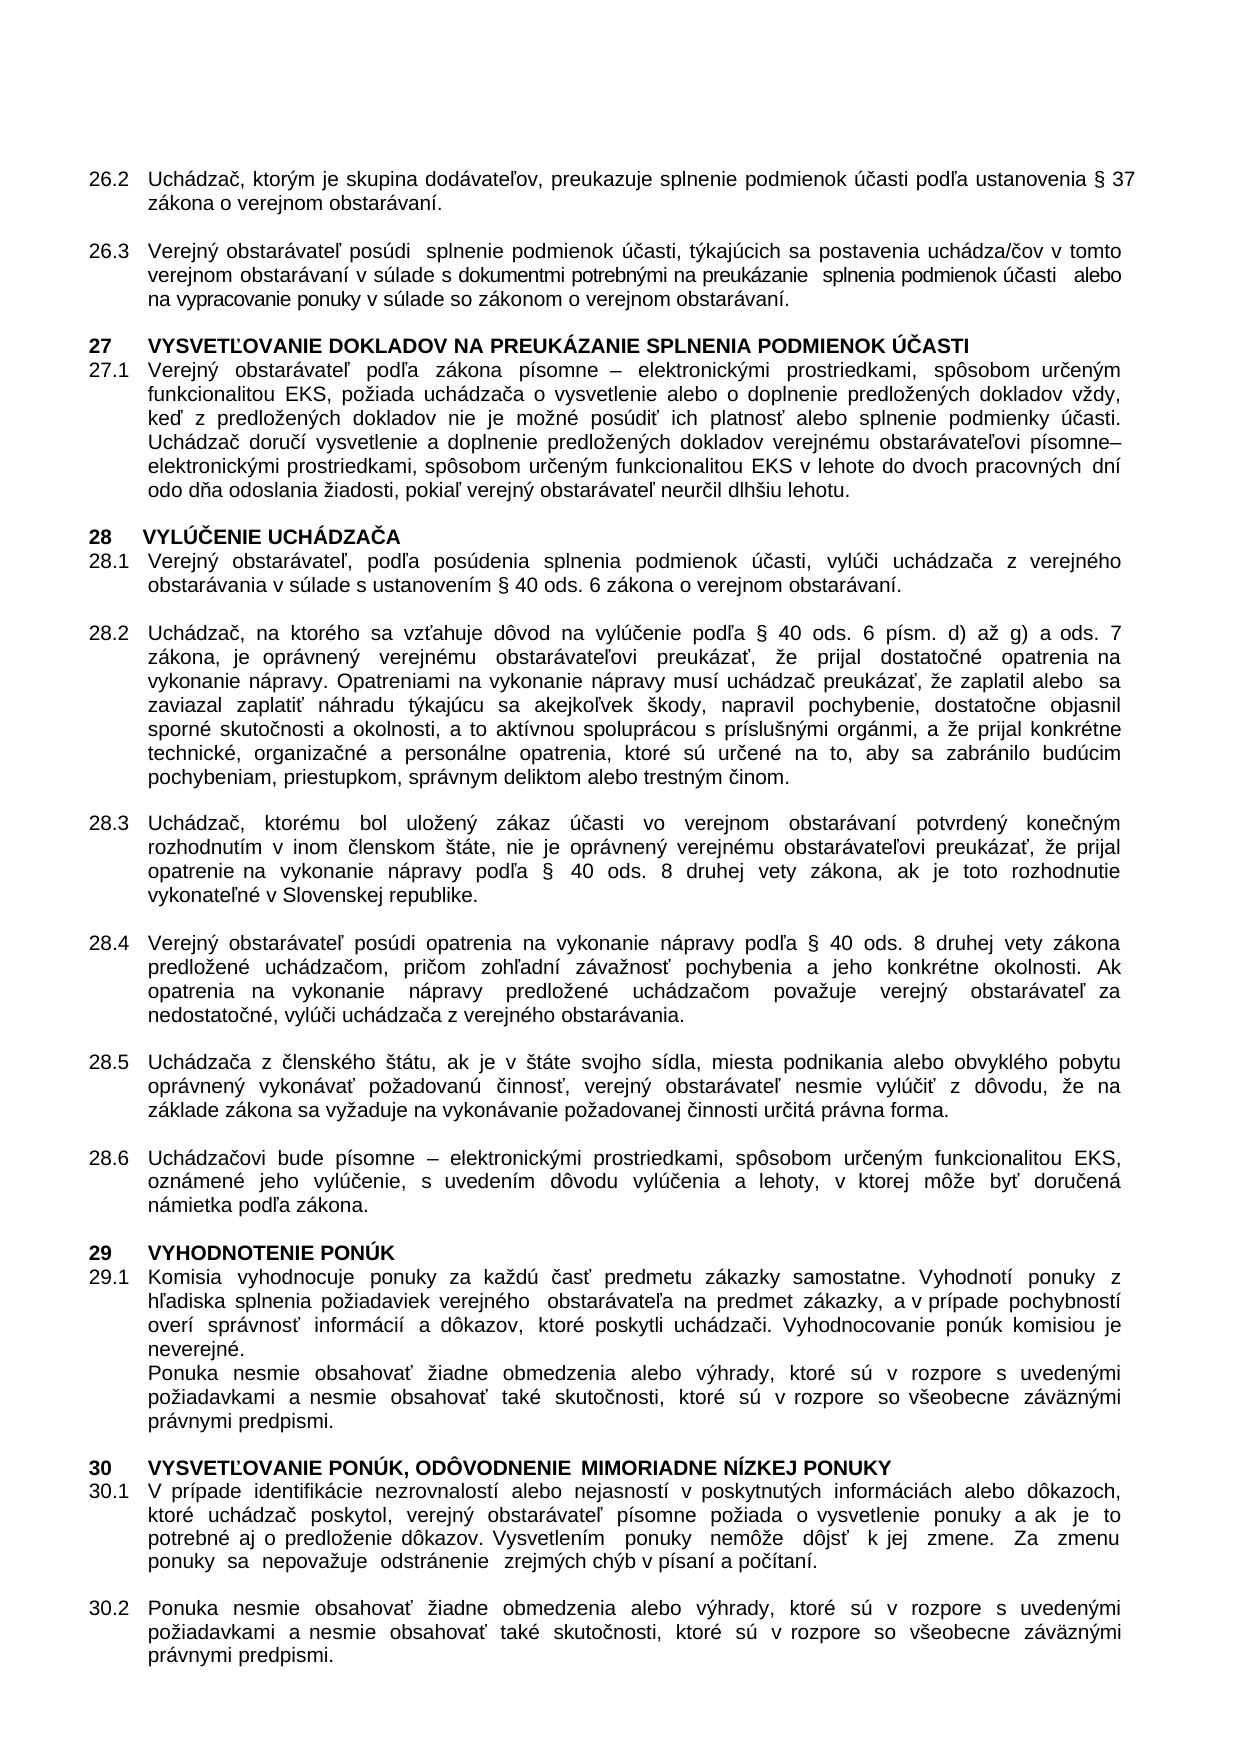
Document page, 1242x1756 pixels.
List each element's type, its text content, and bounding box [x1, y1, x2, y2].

list Verejný obstarávateľ posúdi splnenie podmienok účasti, týkajúcich sa postavenia uchádza/čov v tomto verejnom obstarávaní v súlade s dokumentmi potrebnými na preukázanie splnenia podmienok účasti alebo na vypracovanie ponuky v súlade so zákonom o verejnom obstarávaní. [89, 238, 1122, 310]
list Uchádzač, na ktorého sa vzťahuje dôvod na vylúčenie podľa § 40 ods. 6 písm. d) až g) a ods. 7 zákona, je oprávnený verejnému obstarávateľovi preukázať, že prijal dostatočné opatrenia na vykonanie nápravy. Opatreniami na vykonanie nápravy musí uchádzač preukázať, že zaplatil alebo sa zaviazal zaplatiť náhradu týkajúcu sa akejkoľvek škody, napravil pochybenie, dostatočne objasnil sporné skutočnosti a okolnosti, a to aktívnou spoluprácou s príslušnými orgánmi, a že prijal konkrétne technické, organizačné a personálne opatrenia, ktoré sú určené na to, aby sa zabránilo budúcim pochybeniam, priestupkom, správnym deliktom alebo trestným činom. [89, 621, 1122, 788]
list Uchádzač, ktorým je skupina dodávateľov, preukazuje splnenie podmienok účasti podľa ustanovenia § 37 zákona o verejnom obstarávaní. [89, 167, 1135, 214]
list Verejný obstarávateľ podľa zákona písomne – elektronickými prostriedkami, spôsobom určeným funkcionalitou EKS, požiada uchádzača o vysvetlenie alebo o doplnenie predložených dokladov vždy, keď z predložených dokladov nie je možné posúdiť ich platnosť alebo splnenie podmienky účasti. Uchádzač doručí vysvetlenie a doplnenie predložených dokladov verejnému obstarávateľovi písomne– elektronickými prostriedkami, spôsobom určeným funkcionalitou EKS v lehote do dvoch pracovných dní odo dňa odoslania žiadosti, pokiaľ verejný obstarávateľ neurčil dlhšiu lehotu. [89, 358, 1121, 502]
list Verejný obstarávateľ, podľa posúdenia splnenia podmienok účasti, vylúči uchádzača z verejného obstarávania v súlade s ustanovením § 40 ods. 6 zákona o verejnom obstarávaní. [89, 549, 1122, 597]
list Komisia vyhodnocuje ponuky za každú časť predmetu zákazky samostatne. Vyhodnotí ponuky z hľadiska splnenia požiadaviek verejného obstarávateľa na predmet zákazky, a v prípade pochybností overí správnosť informácií a dôkazov, ktoré poskytli uchádzači. Vyhodnocovanie ponúk komisiou je neverejné. [89, 1265, 1121, 1361]
list V prípade identifikácie nezrovnalostí alebo nejasností v poskytnutých informáciách alebo dôkazoch, ktoré uchádzač poskytol, verejný obstarávateľ písomne požiada o vysvetlenie ponuky a ak je to potrebné aj o predloženie dôkazov. Vysvetlením ponuky nemôže dôjsť k jej zmene. Za zmenu ponuky sa nepovažuje odstránenie zrejmých chýb v písaní a počítaní. [89, 1480, 1121, 1573]
list VYHODNOTENIE PONÚK [89, 1241, 1135, 1265]
list Uchádzača z členského štátu, ak je v štáte svojho sídla, miesta podnikania alebo obvyklého pobytu oprávnený vykonávať požadovanú činnosť, verejný obstarávateľ nesmie vylúčiť z dôvodu, že na základe zákona sa vyžaduje na vykonávanie požadovanej činnosti určitá právna forma. [89, 1049, 1121, 1121]
list Verejný obstarávateľ posúdi opatrenia na vykonanie nápravy podľa § 40 ods. 8 druhej vety zákona predložené uchádzačom, pričom zohľadní závažnosť pochybenia a jeho konkrétne okolnosti. Ak opatrenia na vykonanie nápravy predložené uchádzačom považuje verejný obstarávateľ za nedostatočné, vylúči uchádzača z verejného obstarávania. [89, 931, 1121, 1027]
text Ponuka nesmie obsahovať žiadne obmedzenia alebo výhrady, ktoré sú v rozpore s uvedenými požiadavkami a nesmie obsahovať také skutočnosti, ktoré sú v rozpore so všeobecne záväznými právnymi predpismi. [148, 1361, 1122, 1432]
list VYLÚČENIE UCHÁDZAČA [89, 526, 1135, 549]
list Uchádzačovi bude písomne – elektronickými prostriedkami, spôsobom určeným funkcionalitou EKS, oznámené jeho vylúčenie, s uvedením dôvodu vylúčenia a lehoty, v ktorej môže byť doručená námietka podľa zákona. [89, 1145, 1122, 1217]
list Uchádzač, ktorému bol uložený zákaz účasti vo verejnom obstarávaní potvrdený konečným rozhodnutím v inom členskom štáte, nie je oprávnený verejnému obstarávateľovi preukázať, že prijal opatrenie na vykonanie nápravy podľa § 40 ods. 8 druhej vety zákona, ak je toto rozhodnutie vykonateľné v Slovenskej republike. [89, 811, 1121, 907]
list Ponuka nesmie obsahovať žiadne obmedzenia alebo výhrady, ktoré sú v rozpore s uvedenými požiadavkami a nesmie obsahovať také skutočnosti, ktoré sú v rozpore so všeobecne záväznými právnymi predpismi. [89, 1597, 1122, 1667]
list VYSVETĽOVANIE DOKLADOV NA PREUKÁZANIE SPLNENIA PODMIENOK ÚČASTI [89, 334, 1135, 358]
list VYSVETĽOVANIE PONÚK, ODÔVODNENIE MIMORIADNE NÍZKEJ PONUKY [89, 1456, 1135, 1480]
